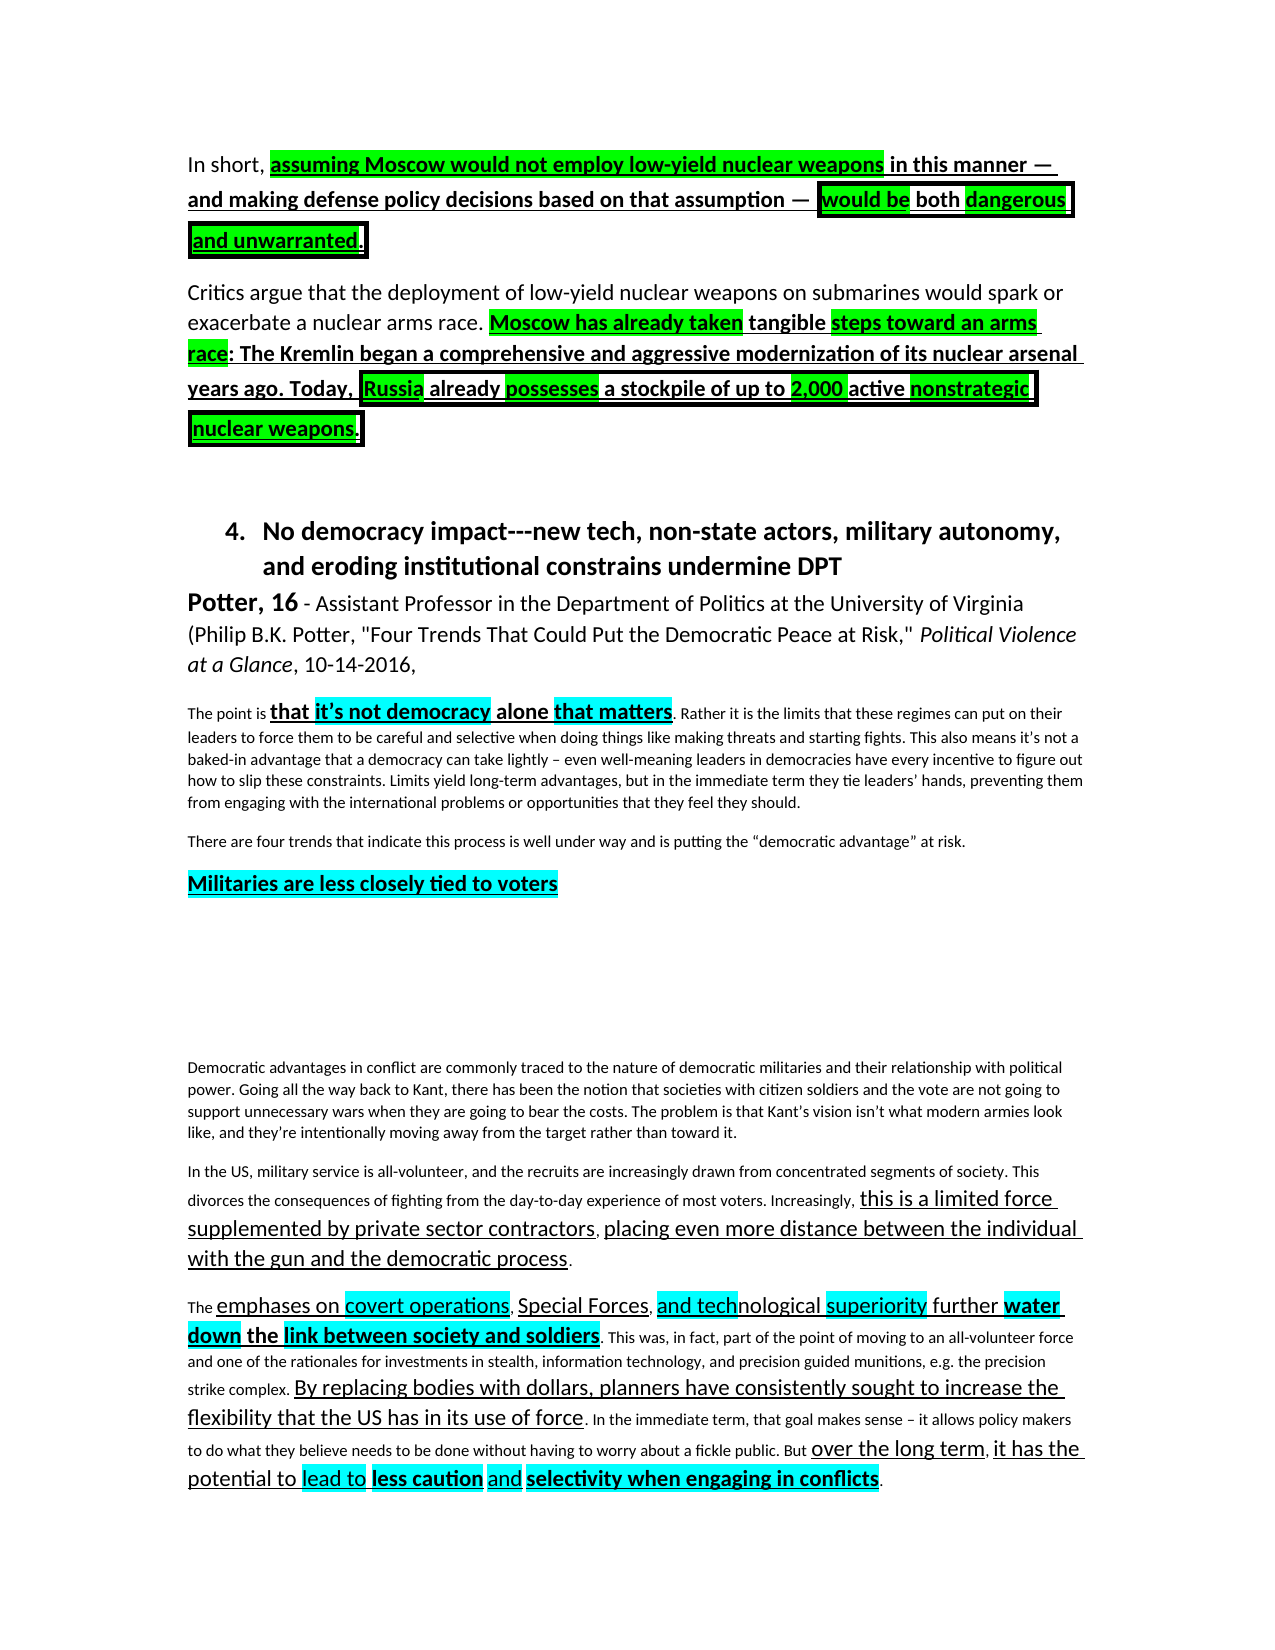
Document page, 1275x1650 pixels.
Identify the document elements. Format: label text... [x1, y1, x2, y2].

subtitle No democracy impact---new tech, non-state actors, military autonomy, and eroding institutional constrains undermine DPT [225, 514, 1087, 582]
text Democratic advantages in conflict are commonly traced to the nature of democratic militaries and their relationship with political power. Going all the way back to Kant, there has been the notion that societies with citizen soldiers and the vote are not going to support unnecessary wars when they are going to bear the costs. The problem is that Kant’s vision isn’t what modern armies look like, and they’re intentionally moving away from the target rather than toward it. [187, 1057, 1087, 1143]
text Critics argue that the deployment of low-yield nuclear weapons on submarines would spark or exacerbate a nuclear arms race. Moscow has already taken tangible steps toward an arms race: The Kremlin began a comprehensive and aggressive modernization of its nuclear arsenal years ago. Today, Russia already possesses a stockpile of up to 2,000 active nonstrategic nuclear weapons. [187, 278, 1087, 447]
text The point is that it’s not democracy alone that matters. Rather it is the limits that these regimes can put on their leaders to force them to be careful and selective when doing things like making threats and starting fights. This also means it’s not a baked-in advantage that a democracy can take lightly – even well-meaning leaders in democracies have every incentive to figure out how to slip these constraints. Limits yield long-term advantages, but in the immediate term they tie leaders’ hands, preventing them from engaging with the international problems or opportunities that they feel they should. [187, 697, 1087, 813]
text There are four trends that indicate this process is well under way and is putting the “democratic advantage” at risk. [187, 831, 1087, 851]
text The emphases on covert operations, Special Forces, and technological superiority further water down the link between society and soldiers. This was, in fact, part of the point of moving to an all-volunteer force and one of the rationales for investments in stealth, information technology, and precision guided munitions, e.g. the precision strike complex. By replacing bodies with dollars, planners have consistently sought to increase the flexibility that the US has in its use of force. In the immediate term, that goal makes sense – it allows policy makers to do what they believe needs to be done without having to worry about a fickle public. But over the long term, it has the potential to lead to less caution and selectivity when engaging in conflicts. [187, 1291, 1087, 1492]
text In the US, military service is all-volunteer, and the recruits are increasingly drawn from concentrated segments of society. This divorces the consequences of fighting from the day-to-day experience of most voters. Increasingly, this is a limited force supplemented by private sector contractors, placing even more distance between the individual with the gun and the democratic process. [187, 1161, 1087, 1272]
text In short, assuming Moscow would not employ low-yield nuclear weapons in this manner — and making defense policy decisions based on that assumption — would be both dangerous and unwarranted. [187, 150, 1087, 259]
text Militaries are less closely tied to voters [187, 869, 1087, 898]
text Potter, 16 - Assistant Professor in the Department of Politics at the University of Virginia (Philip B.K. Potter, "Four Trends That Could Put the Democratic Peace at Risk," Political Violence at a Glance, 10-14-2016, [187, 585, 1087, 678]
